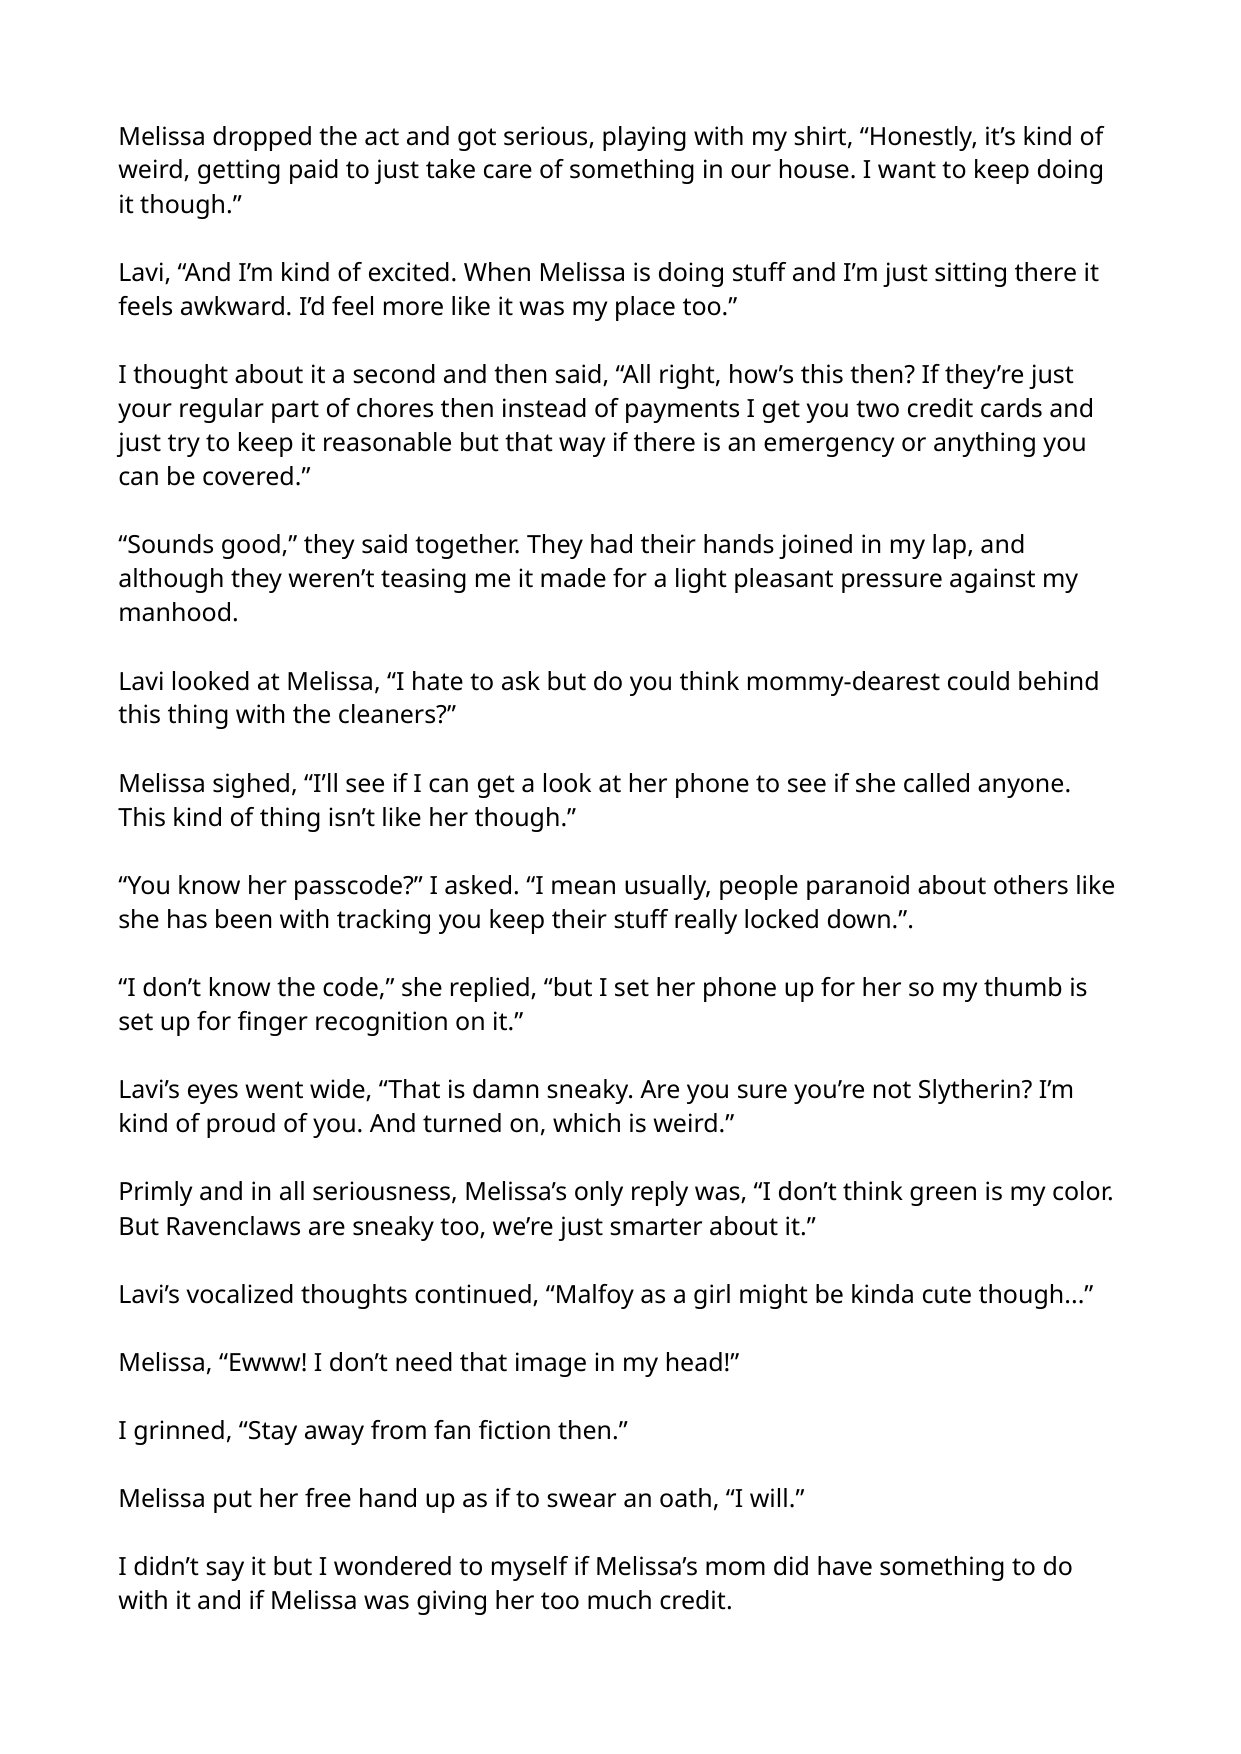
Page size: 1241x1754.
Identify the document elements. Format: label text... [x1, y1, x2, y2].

text Lavi’s vocalized thoughts continued, “Malfoy as a girl might be kinda cute though...” [118, 1276, 1122, 1310]
text I didn’t say it but I wondered to myself if Melissa’s mom did have something to do with it and if Melissa was giving her too much credit. [118, 1549, 1122, 1617]
text Melissa dropped the act and got serious, playing with my shirt, “Honestly, it’s kind of weird, getting paid to just take care of something in our house. I want to keep doing it though.” [118, 118, 1122, 220]
text Lavi’s eyes went wide, “That is damn sneaky. Are you sure you’re not Slytherin? I’m kind of proud of you. And turned on, which is weird.” [118, 1072, 1122, 1140]
text Melissa, “Ewww! I don’t need that image in my head!” [118, 1344, 1122, 1378]
text Primly and in all seriousness, Melissa’s only reply was, “I don’t think green is my color. But Ravenclaws are sneaky too, we’re just smarter about it.” [118, 1174, 1122, 1242]
text “Sounds good,” they said together. They had their hands joined in my lap, and although they weren’t teasing me it made for a light pleasant pressure against my manhood. [118, 527, 1122, 629]
text Lavi looked at Melissa, “I hate to ask but do you think mommy-dearest could behind this thing with the cleaners?” [118, 663, 1122, 731]
text I thought about it a second and then said, “All right, how’s this then? If they’re just your regular part of chores then instead of payments I get you two credit cards and just try to keep it reasonable but that way if there is an emergency or anything you can be covered.” [118, 357, 1122, 493]
text “I don’t know the code,” she replied, “but I set her phone up for her so my thumb is set up for finger recognition on it.” [118, 970, 1122, 1038]
text I grinned, “Stay away from fan fiction then.” [118, 1412, 1122, 1447]
text Melissa sighed, “I’ll see if I can get a look at her phone to see if she called anyone. This kind of thing isn’t like her though.” [118, 765, 1122, 833]
text “You know her passcode?” I asked. “I mean usually, people paranoid about others like she has been with tracking you keep their stuff really locked down.”. [118, 867, 1122, 936]
text Lavi, “And I’m kind of excited. When Melissa is doing stuff and I’m just sitting there it feels awkward. I’d feel more like it was my place too.” [118, 254, 1122, 322]
text Melissa put her free hand up as if to swear an oath, “I will.” [118, 1481, 1122, 1515]
